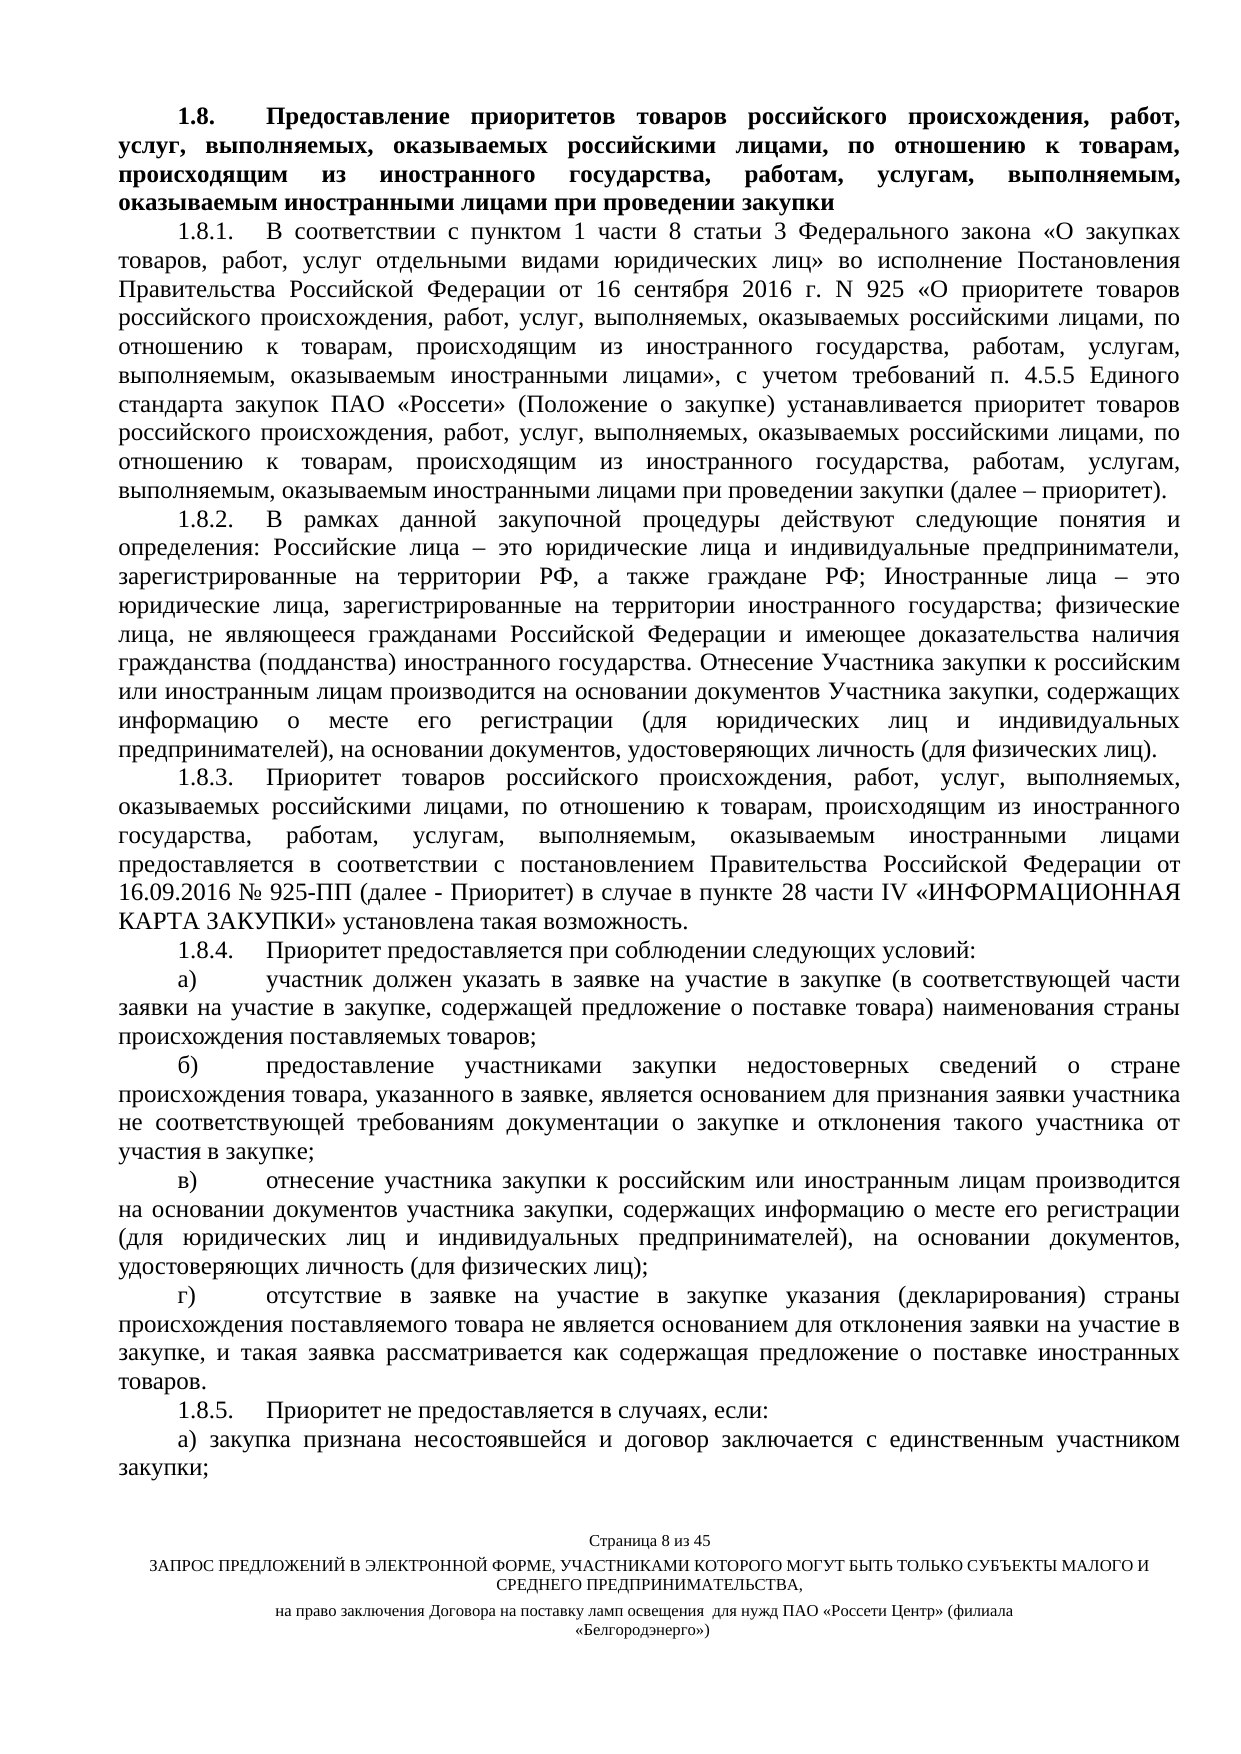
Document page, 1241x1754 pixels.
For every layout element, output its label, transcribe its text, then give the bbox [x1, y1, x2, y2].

subtitle Предоставление приоритетов товаров российского происхождения, работ, услуг, выполняемых, оказываемых российскими лицами, по отношению к товарам, происходящим из иностранного государства, работам, услугам, выполняемым, оказываемым иностранными лицами при проведении закупки [118, 101, 1181, 216]
subtitle В соответствии с пунктом 1 части 8 статьи 3 Федерального закона «О закупках товаров, работ, услуг отдельными видами юридических лиц» во исполнение Постановления Правительства Российской Федерации от 16 сентября 2016 г. N 925 «О приоритете товаров российского происхождения, работ, услуг, выполняемых, оказываемых российскими лицами, по отношению к товарам, происходящим из иностранного государства, работам, услугам, выполняемым, оказываемым иностранными лицами», с учетом требований п. 4.5.5 Единого стандарта закупок ПАО «Россети» (Положение о закупке) устанавливается приоритет товаров российского происхождения, работ, услуг, выполняемых, оказываемых российскими лицами, по отношению к товарам, происходящим из иностранного государства, работам, услугам, выполняемым, оказываемым иностранными лицами при проведении закупки (далее – приоритет). [118, 216, 1181, 504]
subtitle Приоритет предоставляется при соблюдении следующих условий: [118, 935, 1181, 964]
list участник должен указать в заявке на участие в закупке (в соответствующей части заявки на участие в закупке, содержащей предложение о поставке товара) наименования страны происхождения поставляемых товаров; [118, 964, 1181, 1050]
list отнесение участника закупки к российским или иностранным лицам производится на основании документов участника закупки, содержащих информацию о месте его регистрации (для юридических лиц и индивидуальных предпринимателей), на основании документов, удостоверяющих личность (для физических лиц); [118, 1165, 1181, 1280]
subtitle В рамках данной закупочной процедуры действуют следующие понятия и определения: Российские лица – это юридические лица и индивидуальные предприниматели, зарегистрированные на территории РФ, а также граждане РФ; Иностранные лица – это юридические лица, зарегистрированные на территории иностранного государства; физические лица, не являющееся гражданами Российской Федерации и имеющее доказательства наличия гражданства (подданства) иностранного государства. Отнесение Участника закупки к российским или иностранным лицам производится на основании документов Участника закупки, содержащих информацию о месте его регистрации (для юридических лиц и индивидуальных предпринимателей), на основании документов, удостоверяющих личность (для физических лиц). [118, 504, 1181, 762]
list а) закупка признана несостоявшейся и договор заключается с единственным участником закупки; [118, 1424, 1181, 1481]
subtitle Приоритет не предоставляется в случаях, если: [118, 1395, 1181, 1424]
subtitle Приоритет товаров российского происхождения, работ, услуг, выполняемых, оказываемых российскими лицами, по отношению к товарам, происходящим из иностранного государства, работам, услугам, выполняемым, оказываемым иностранными лицами предоставляется в соответствии с постановлением Правительства Российской Федерации от 16.09.2016 № 925-ПП (далее - Приоритет) в случае в пункте 28 части IV «ИНФОРМАЦИОННАЯ КАРТА ЗАКУПКИ» установлена такая возможность. [118, 762, 1181, 935]
list предоставление участниками закупки недостоверных сведений о стране происхождения товара, указанного в заявке, является основанием для признания заявки участника не соответствующей требованиям документации о закупке и отклонения такого участника от участия в закупке; [118, 1050, 1181, 1165]
list отсутствие в заявке на участие в закупке указания (декларирования) страны происхождения поставляемого товара не является основанием для отклонения заявки на участие в закупке, и такая заявка рассматривается как содержащая предложение о поставке иностранных товаров. [118, 1280, 1181, 1395]
